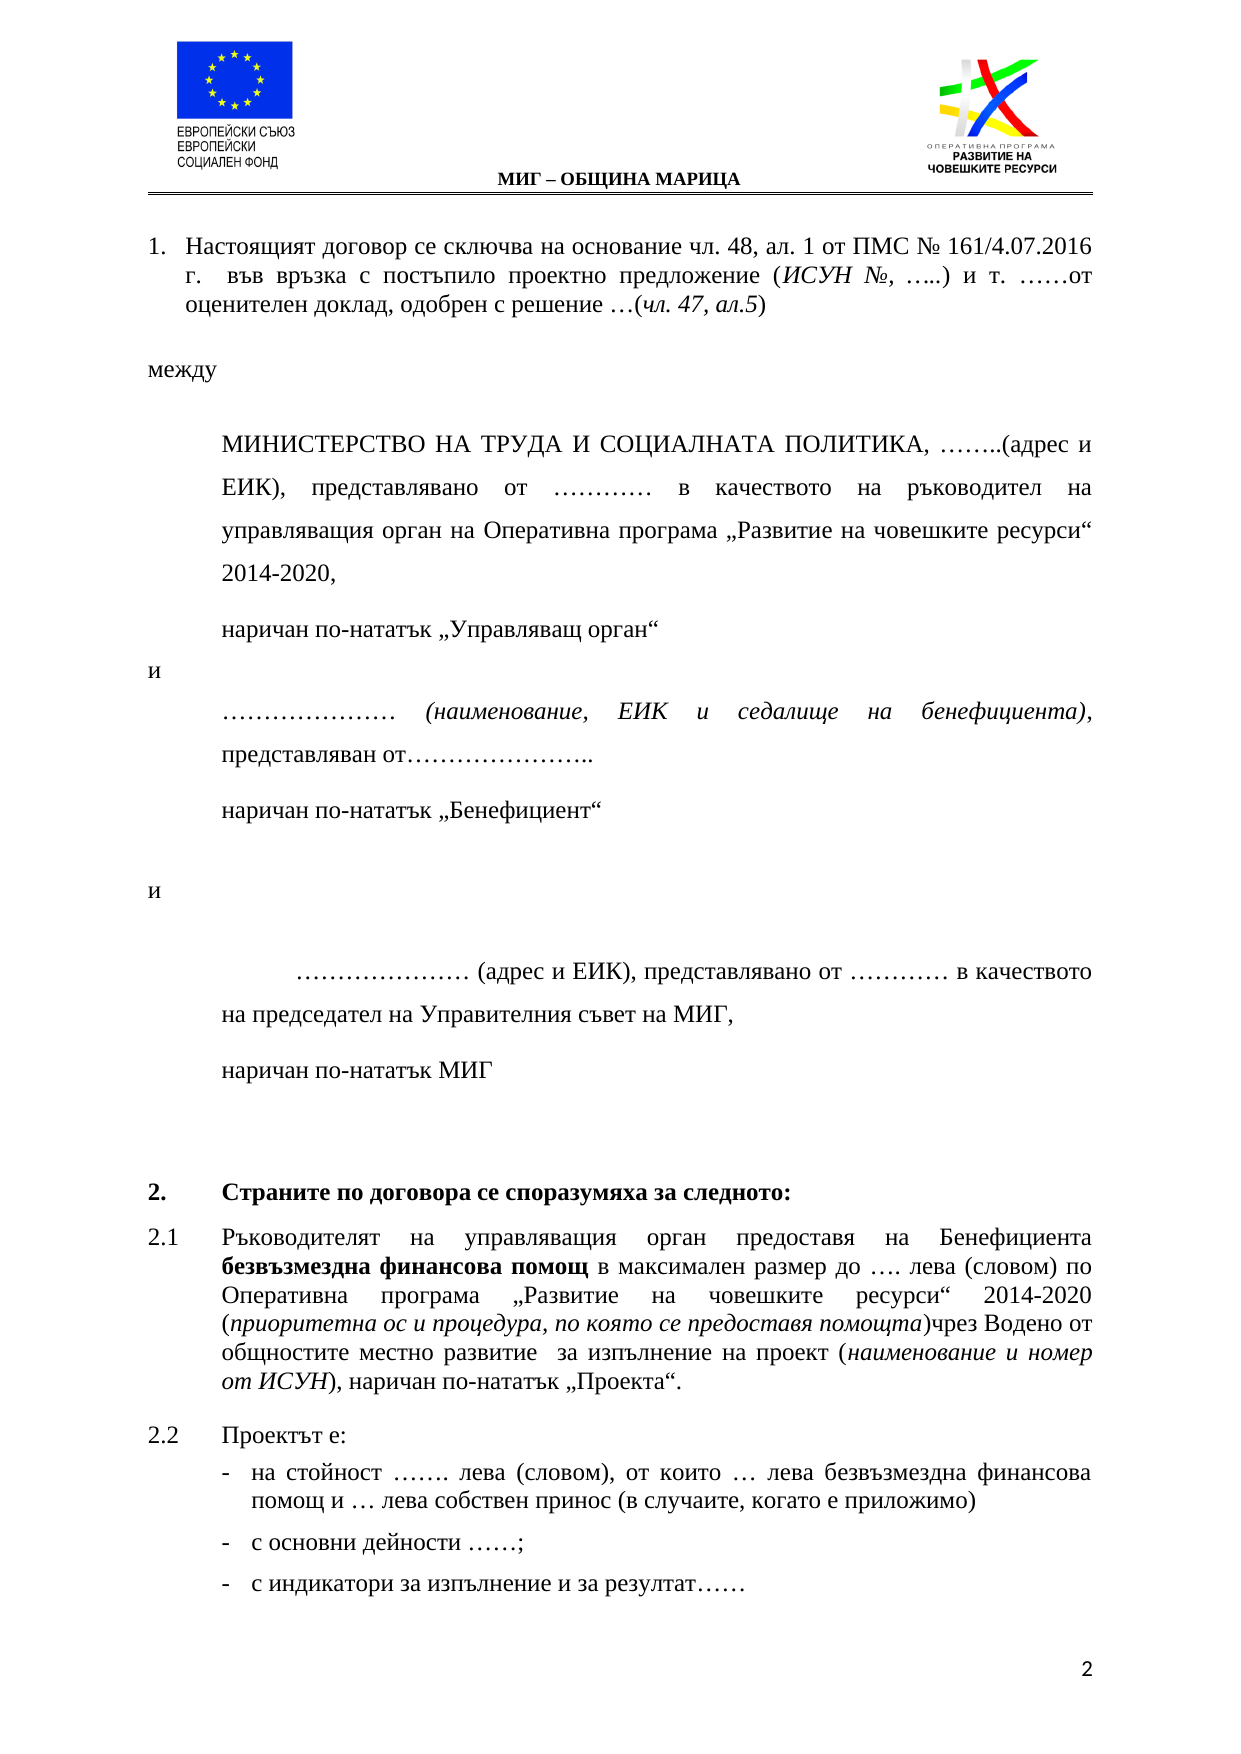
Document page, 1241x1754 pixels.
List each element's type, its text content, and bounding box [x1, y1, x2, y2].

list Ръководителят на управляващия орган предоставя на Бенефициента безвъзмездна финансова помощ в максимален размер до …. лева (словом) по Оперативна програма „Развитие на човешките ресурси“ 2014-2020 (приоритетна ос и процедура, по която се предоставя помощта)чрез Водено от общностите местно развитие за изпълнение на проект (наименование и номер от ИСУН), наричан по-нататък „Проекта“. [148, 1222, 1093, 1395]
list Страните по договора се споразумяха за следното: [148, 1177, 1093, 1206]
list с основни дейности ……; [221, 1527, 1093, 1556]
list ………………… (адрес и ЕИК), представлявано от ………… в качеството на председател на Управителния съвет на МИГ, [221, 956, 1093, 1028]
list наричан по-нататък „Бенефициент“ [221, 795, 1093, 824]
picture [905, 43, 1072, 186]
picture [169, 14, 334, 186]
list ………………… (наименование, ЕИК и седалище на бенефициента), представляван от………………….. [221, 696, 1093, 768]
text 2.2 Проектът е: [148, 1420, 1093, 1448]
list и [148, 655, 1093, 684]
text и [148, 876, 1093, 904]
list наричан по-нататък „Управляващ орган“ [221, 614, 1093, 642]
text между [148, 354, 1093, 383]
list МИНИСТЕРСТВО НА ТРУДА И СОЦИАЛНАТА ПОЛИТИКА, ……..(адрес и ЕИК), представлявано от ………… в качеството на ръководител на управляващия орган на Оперативна програма „Развитие на човешките ресурси“ 2014-2020, [221, 429, 1093, 587]
list Настоящият договор се сключва на основание чл. 48, ал. 1 от ПМС № 161/4.07.2016 г. във връзка с постъпило проектно предложение (ИСУН №, …..) и т. ……от оценителен доклад, одобрен с решение …(чл. 47, ал.5) [148, 231, 1093, 317]
list с индикатори за изпълнение и за резултат…… [221, 1568, 1093, 1597]
list наричан по-нататък МИГ [221, 1055, 1093, 1084]
list на стойност ……. лева (словом), от които … лева безвъзмездна финансова помощ и … лева собствен принос (в случаите, когато е приложимо) [221, 1457, 1093, 1514]
